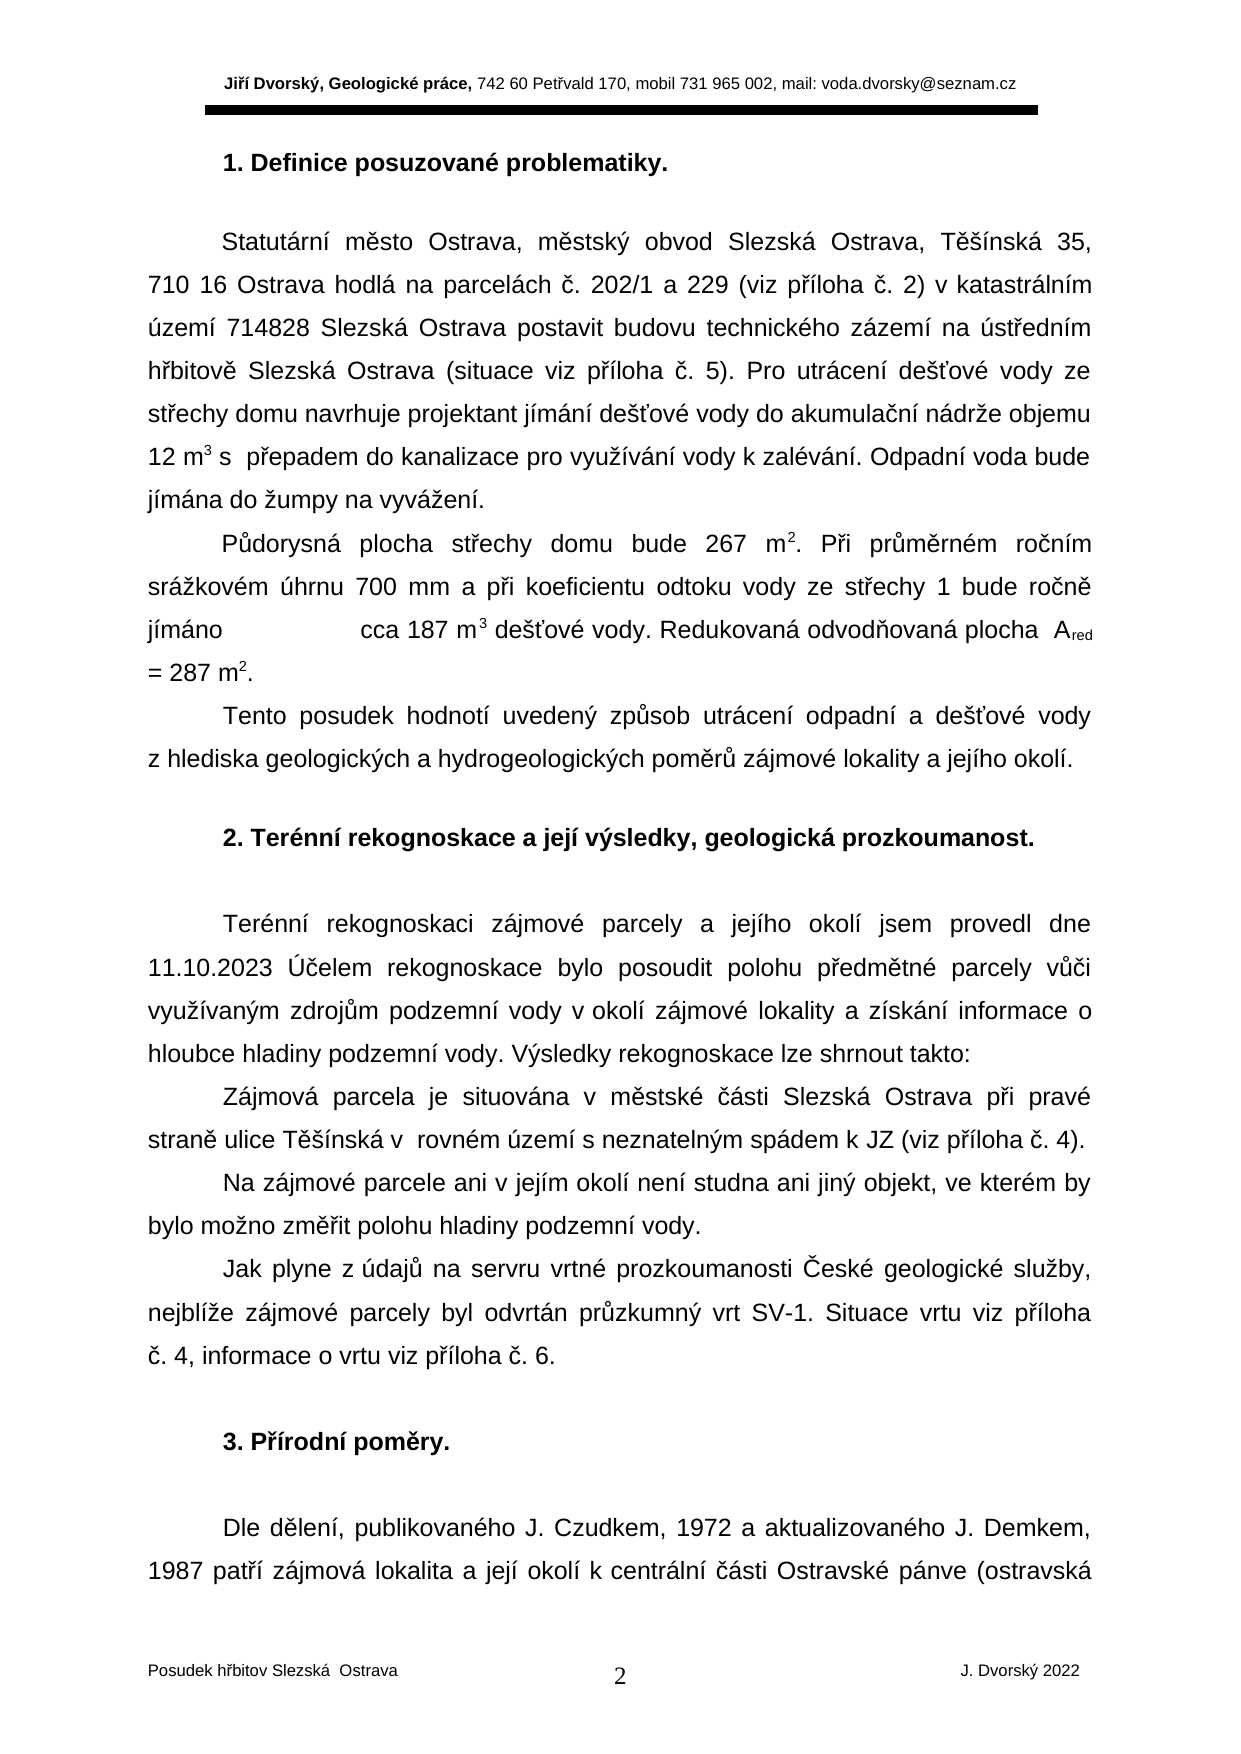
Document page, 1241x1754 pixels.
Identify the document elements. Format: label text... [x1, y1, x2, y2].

text 3. Přírodní poměry. [148, 1427, 1093, 1456]
text Terénní rekognoskaci zájmové parcely a jejího okolí jsem provedl dne 11.10.2023 Účelem rekognoskace bylo posoudit polohu předmětné parcely vůči využívaným zdrojům podzemní vody v okolí zájmové lokality a získání informace o hloubce hladiny podzemní vody. Výsledky rekognoskace lze shrnout takto: [148, 909, 1093, 1068]
text Tento posudek hodnotí uvedený způsob utrácení odpadní a dešťové vody z hlediska geologických a hydrogeologických poměrů zájmové lokality a jejího okolí. [148, 701, 1093, 773]
text 2. Terénní rekognoskace a její výsledky, geologická prozkoumanost. [148, 823, 1093, 852]
text Půdorysná plocha střechy domu bude 267 m2. Při průměrném ročním srážkovém úhrnu 700 mm a při koeficientu odtoku vody ze střechy 1 bude ročně jímáno cca 187 m3 dešťové vody. Redukovaná odvodňovaná plocha Ared = 287 m2. [148, 528, 1093, 687]
text Zájmová parcela je situována v městské části Slezská Ostrava při pravé straně ulice Těšínská v rovném území s neznatelným spádem k JZ (viz příloha č. 4). [148, 1082, 1093, 1154]
text Jak plyne z údajů na servru vrtné prozkoumanosti České geologické služby, nejblíže zájmové parcely byl odvrtán průzkumný vrt SV-1. Situace vrtu viz příloha č. 4, informace o vrtu viz příloha č. 6. [148, 1254, 1093, 1369]
text Na zájmové parcele ani v jejím okolí není studna ani jiný objekt, ve kterém by bylo možno změřit polohu hladiny podzemní vody. [148, 1168, 1093, 1240]
text 1. Definice posuzované problematiky. [223, 148, 1093, 176]
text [148, 1513, 1093, 1585]
text Statutární město Ostrava, městský obvod Slezská Ostrava, Těšínská 35, 710 16 Ostrava hodlá na parcelách č. 202/1 a 229 (viz příloha č. 2) v katastrálním území 714828 Slezská Ostrava postavit budovu technického zázemí na ústředním hřbitově Slezská Ostrava (situace viz příloha č. 5). Pro utrácení dešťové vody ze střechy domu navrhuje projektant jímání dešťové vody do akumulační nádrže objemu 12 m3 s přepadem do kanalizace pro využívání vody k zalévání. Odpadní voda bude jímána do žumpy na vyvážení. [148, 227, 1093, 514]
